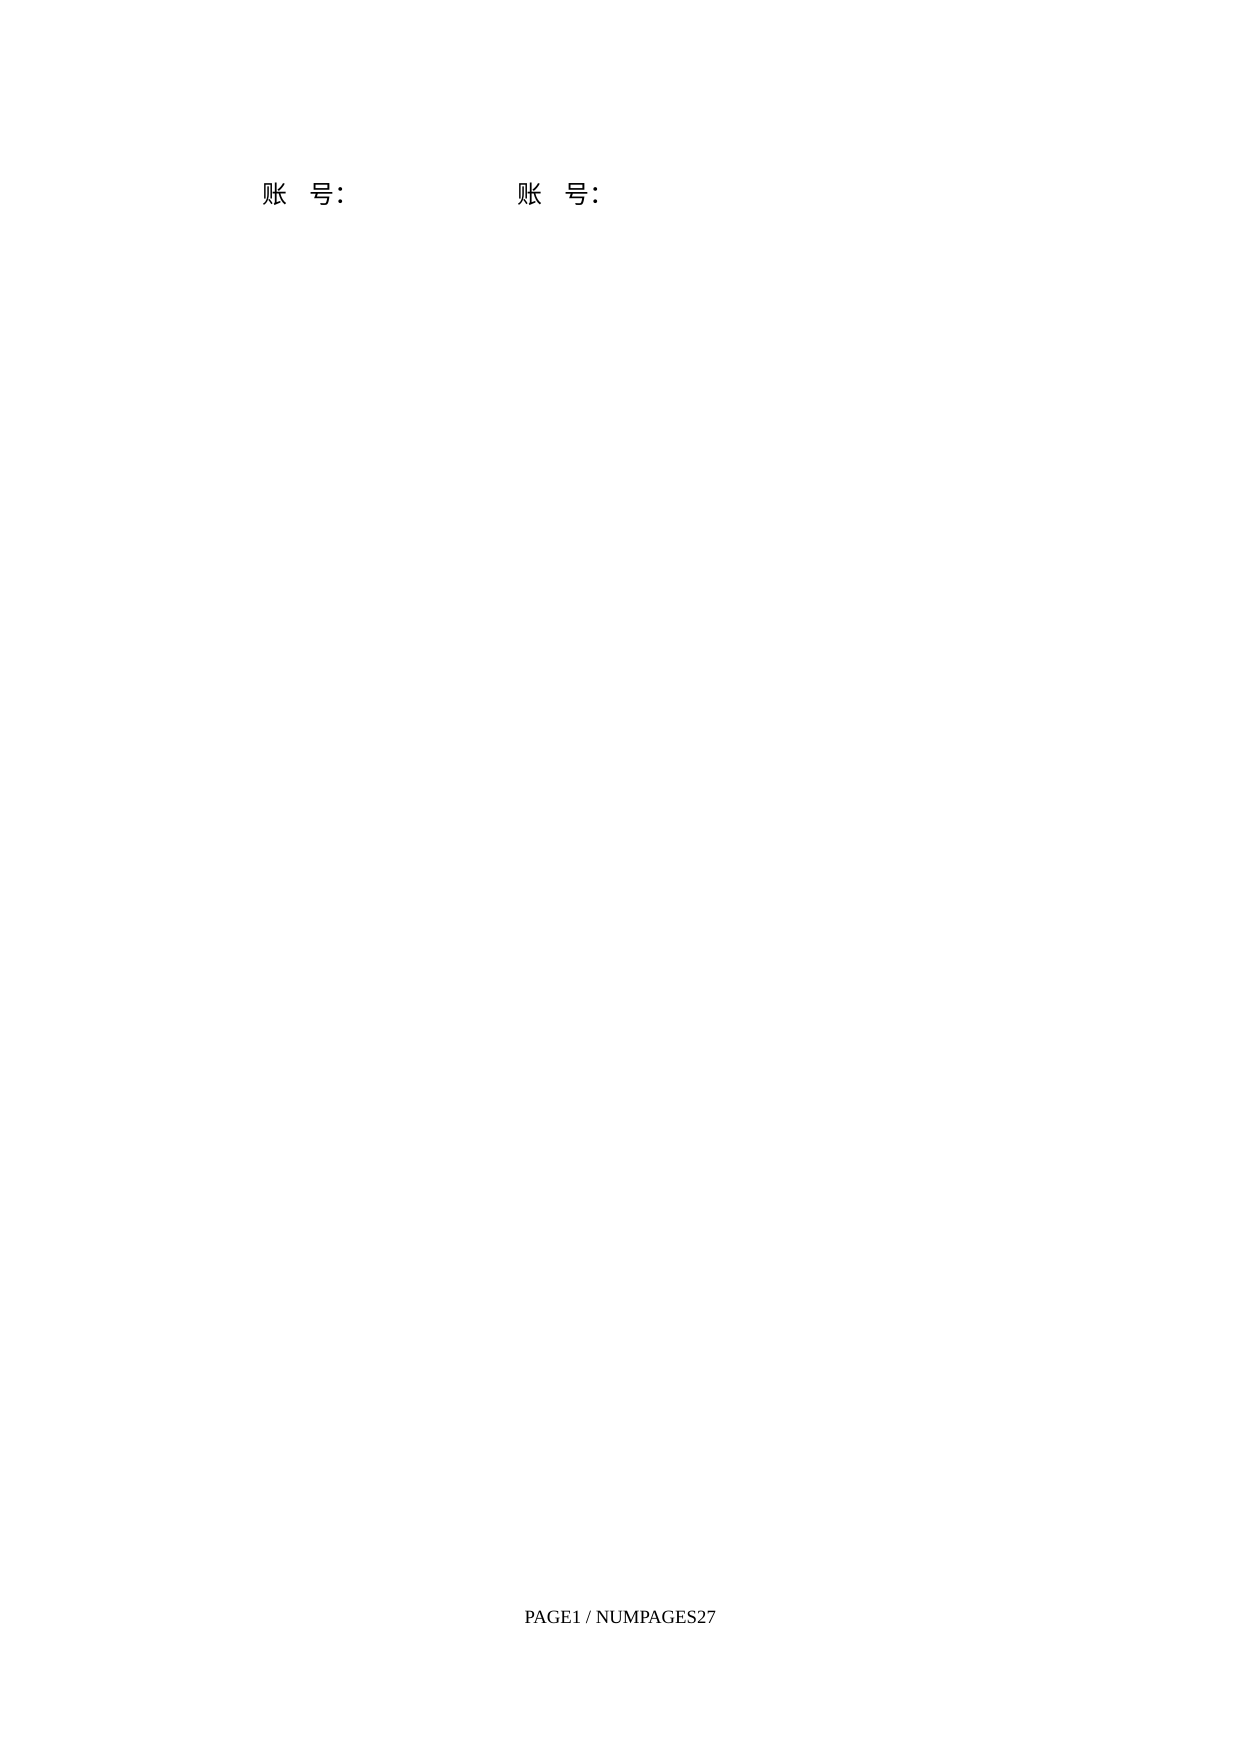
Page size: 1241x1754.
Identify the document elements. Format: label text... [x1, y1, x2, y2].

text 账 号： 账 号： [187, 160, 1053, 225]
